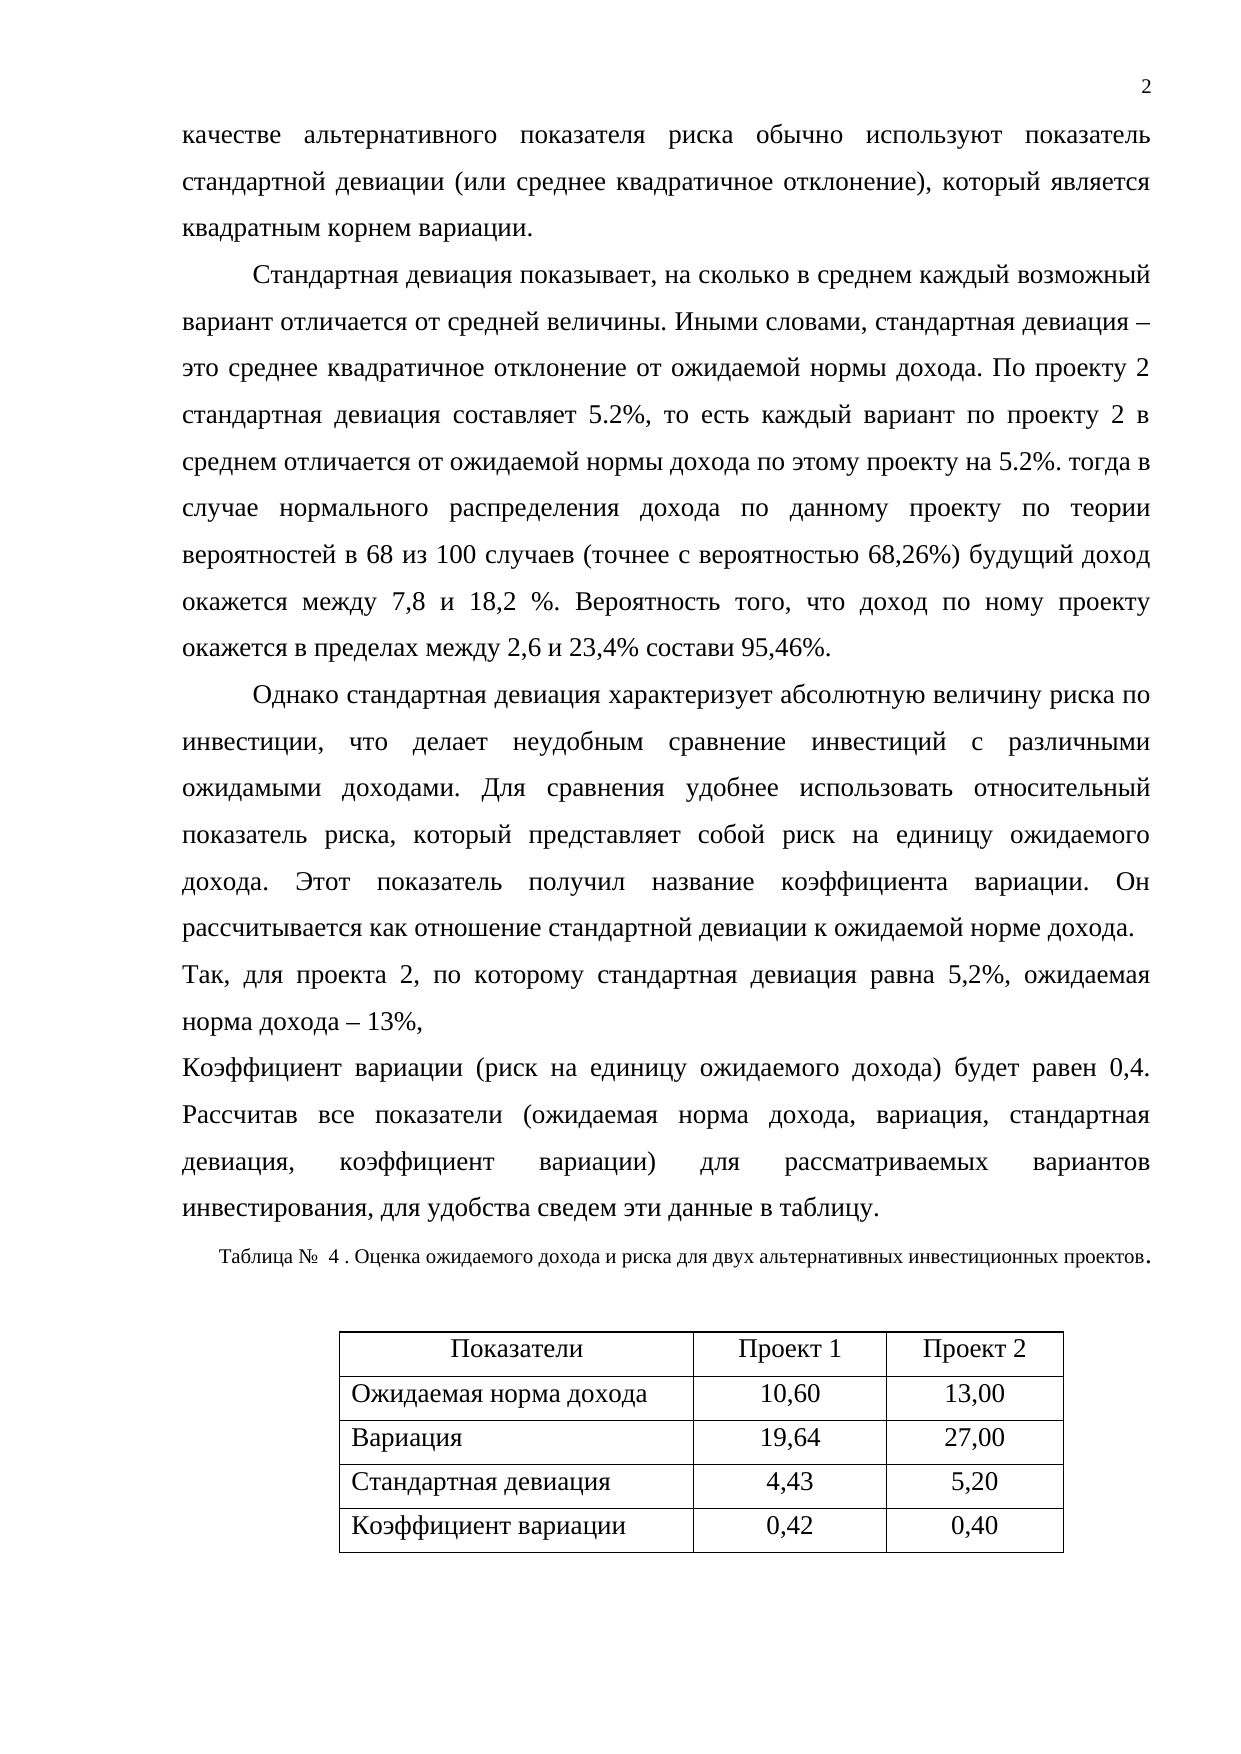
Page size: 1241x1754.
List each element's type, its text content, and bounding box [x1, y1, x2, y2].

text Однако стандартная девиация характеризует абсолютную величину риска по инвестиции, что делает неудобным сравнение инвестиций с различными ожидамыми доходами. Для сравнения удобнее использовать относительный показатель риска, который представляет собой риск на единицу ожидаемого дохода. Этот показатель получил название коэффициента вариации. Он рассчитывается как отношение стандартной девиации к ожидаемой норме дохода. [182, 678, 1152, 943]
table_cell 19,64 [694, 1421, 886, 1464]
table_cell 4,43 [694, 1465, 886, 1508]
table_cell 5,20 [887, 1465, 1063, 1508]
table_header Проект 2 [887, 1333, 1063, 1376]
table_cell 0,40 [887, 1509, 1063, 1552]
text Стандартная девиация показывает, на сколько в среднем каждый возможный вариант отличается от средней величины. Иными словами, стандартная девиация – это среднее квадратичное отклонение от ожидаемой нормы дохода. По проекту 2 стандартная девиация составляет 5.2%, то есть каждый вариант по проекту 2 в среднем отличается от ожидаемой нормы дохода по этому проекту на 5.2%. тогда в случае нормального распределения дохода по данному проекту по теории вероятностей в 68 из 100 случаев (точнее с вероятностью 68,26%) будущий доход окажется между 7,8 и 18,2 %. Вероятность того, что доход по ному проекту окажется в пределах между 2,6 и 23,4% состави 95,46%. [182, 258, 1152, 663]
table_cell 10,60 [694, 1377, 886, 1420]
table_cell Ожидаемая норма дохода [340, 1377, 693, 1420]
table_cell Вариация [340, 1421, 693, 1464]
text Коэффициент вариации (риск на единицу ожидаемого дохода) будет равен 0,4. Рассчитав все показатели (ожидаемая норма дохода, вариация, стандартная девиация, коэффициент вариации) для рассматриваемых вариантов инвестирования, для удобства сведем эти данные в таблицу. [182, 1051, 1152, 1223]
table_header Проект 1 [694, 1333, 886, 1376]
text Таблица № 4 . Оценка ожидаемого дохода и риска для двух альтернативных инвестиционных проектов. [182, 1238, 1152, 1269]
table_cell 27,00 [887, 1421, 1063, 1464]
text Так, для проекта 2, по которому стандартная девиация равна 5,2%, ожидаемая норма дохода – 13%, [182, 958, 1152, 1036]
table_cell Коэффициент вариации [340, 1509, 693, 1552]
table_cell 0,42 [694, 1509, 886, 1552]
table_cell 13,00 [887, 1377, 1063, 1420]
table_header Показатели [340, 1333, 693, 1376]
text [182, 118, 1152, 243]
table_cell Стандартная девиация [340, 1465, 693, 1508]
